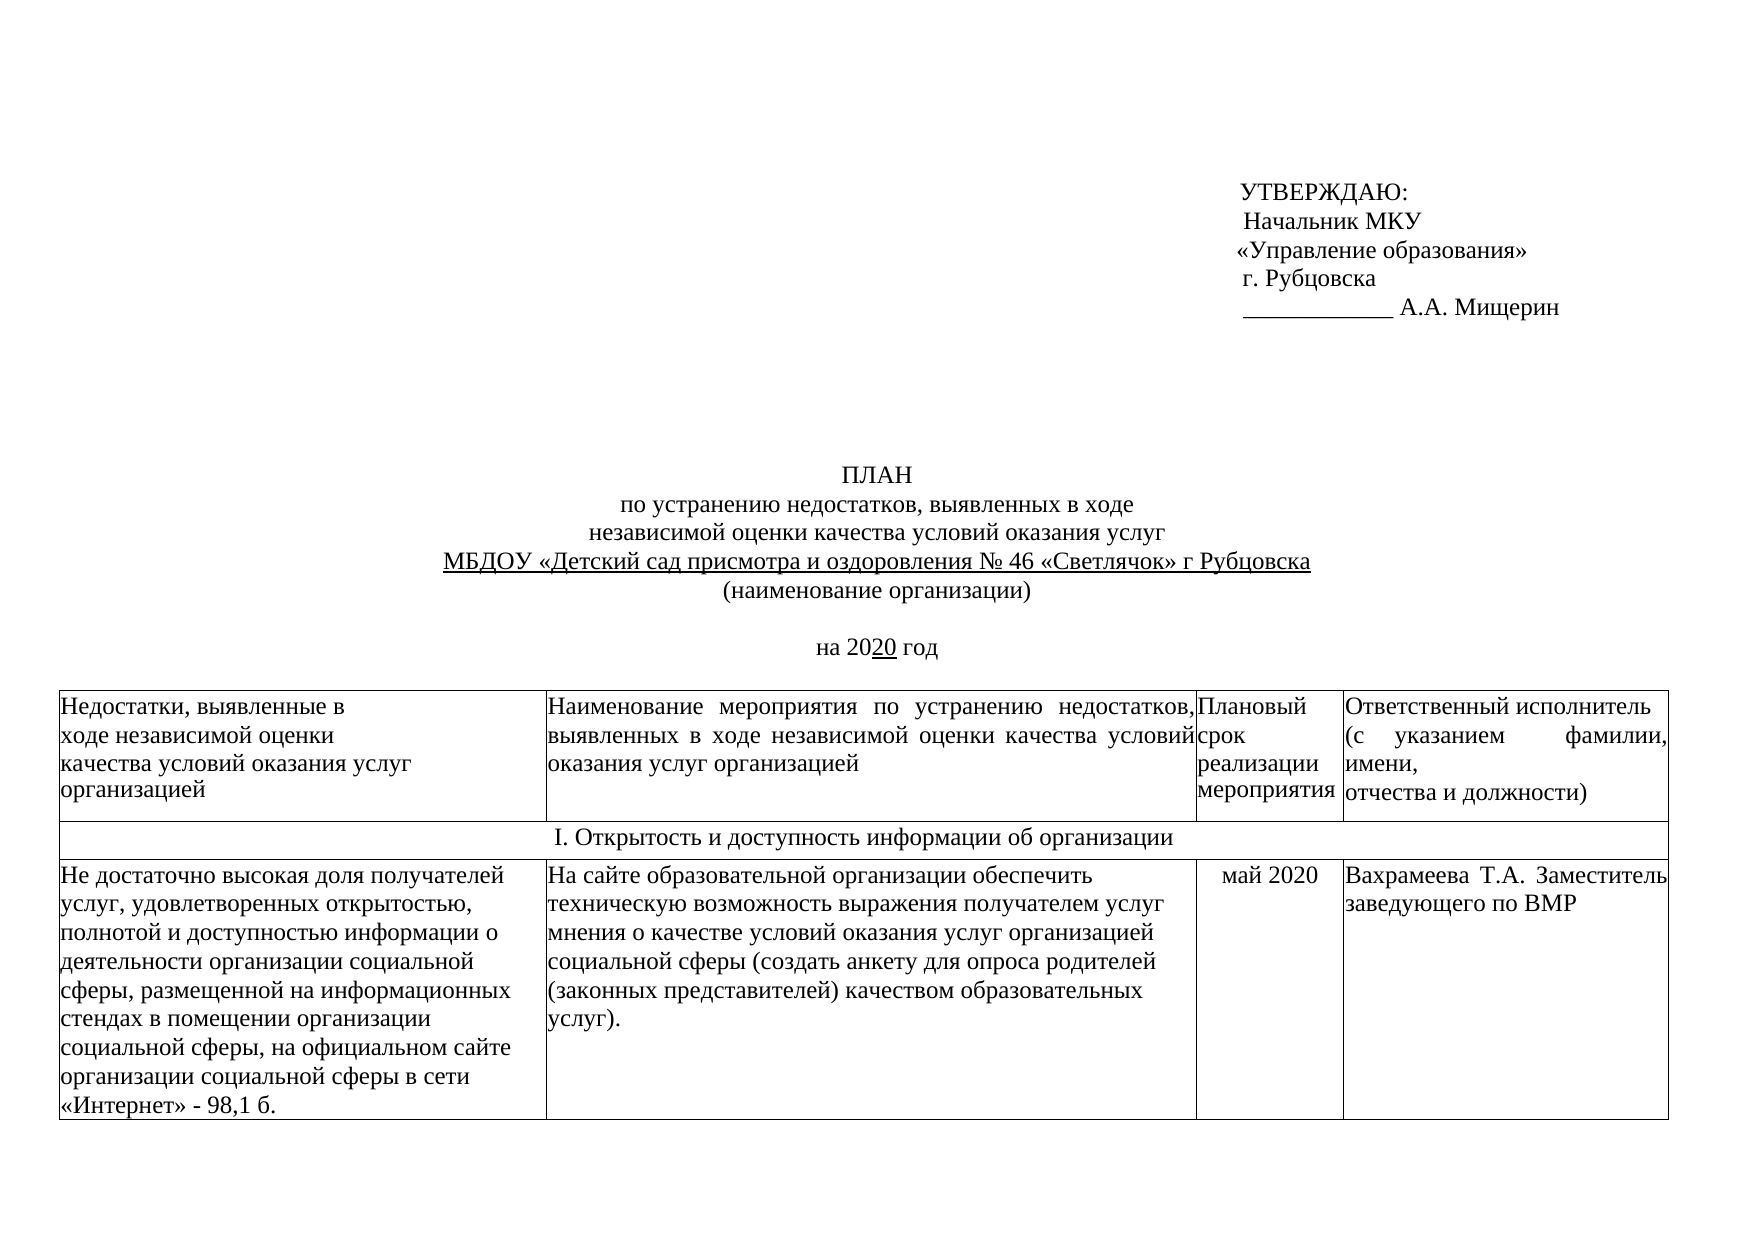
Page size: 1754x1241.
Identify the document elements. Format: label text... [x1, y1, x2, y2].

table_cell май 2020 [1197, 860, 1343, 1118]
table_cell Не достаточно высокая доля получателей услуг, удовлетворенных открытостью, полнотой и доступностью информации о деятельности организации социальной сферы, размещенной на информационных стендах в помещении организации социальной сферы, на официальном сайте организации социальной сферы в сети «Интернет» - 98,1 б. [60, 860, 546, 1118]
text МБДОУ «Детский сад присмотра и оздоровления № 46 «Светлячок» г Рубцовска [118, 546, 1636, 575]
table_cell I. Открытость и доступность информации об организации [60, 822, 1668, 859]
text по устранению недостатков, выявленных в ходе [118, 489, 1636, 517]
text на 2020 год [118, 632, 1636, 661]
text (наименование организации) [118, 575, 1636, 604]
text ПЛАН [118, 460, 1636, 489]
table_header Ответственный исполнитель (с указанием фамилии, имени, отчества и должности) [1344, 691, 1668, 821]
text независимой оценки качества условий оказания услуг [118, 517, 1636, 546]
text УТВЕРЖДАЮ: [118, 177, 1636, 206]
text Начальник МКУ [118, 206, 1636, 235]
text ____________ А.А. Мищерин [118, 292, 1636, 321]
table_header Плановый срок реализации мероприятия [1197, 691, 1343, 821]
table_cell Вахрамеева Т.А. Заместитель заведующего по ВМР [1344, 860, 1668, 1118]
text г. Рубцовска [648, 263, 1636, 292]
table_cell На сайте образовательной организации обеспечить техническую возможность выражения получателем услуг мнения о качестве условий оказания услуг организацией социальной сферы (создать анкету для опроса родителей (законных представителей) качеством образовательных услуг). [547, 860, 1196, 1118]
table_header Недостатки, выявленные в ходе независимой оценки качества условий оказания услуг организацией [60, 691, 546, 821]
text «Управление образования» [648, 235, 1636, 263]
table_header Наименование мероприятия по устранению недостатков, выявленных в ходе независимой оценки качества условий оказания услуг организацией [547, 691, 1196, 821]
